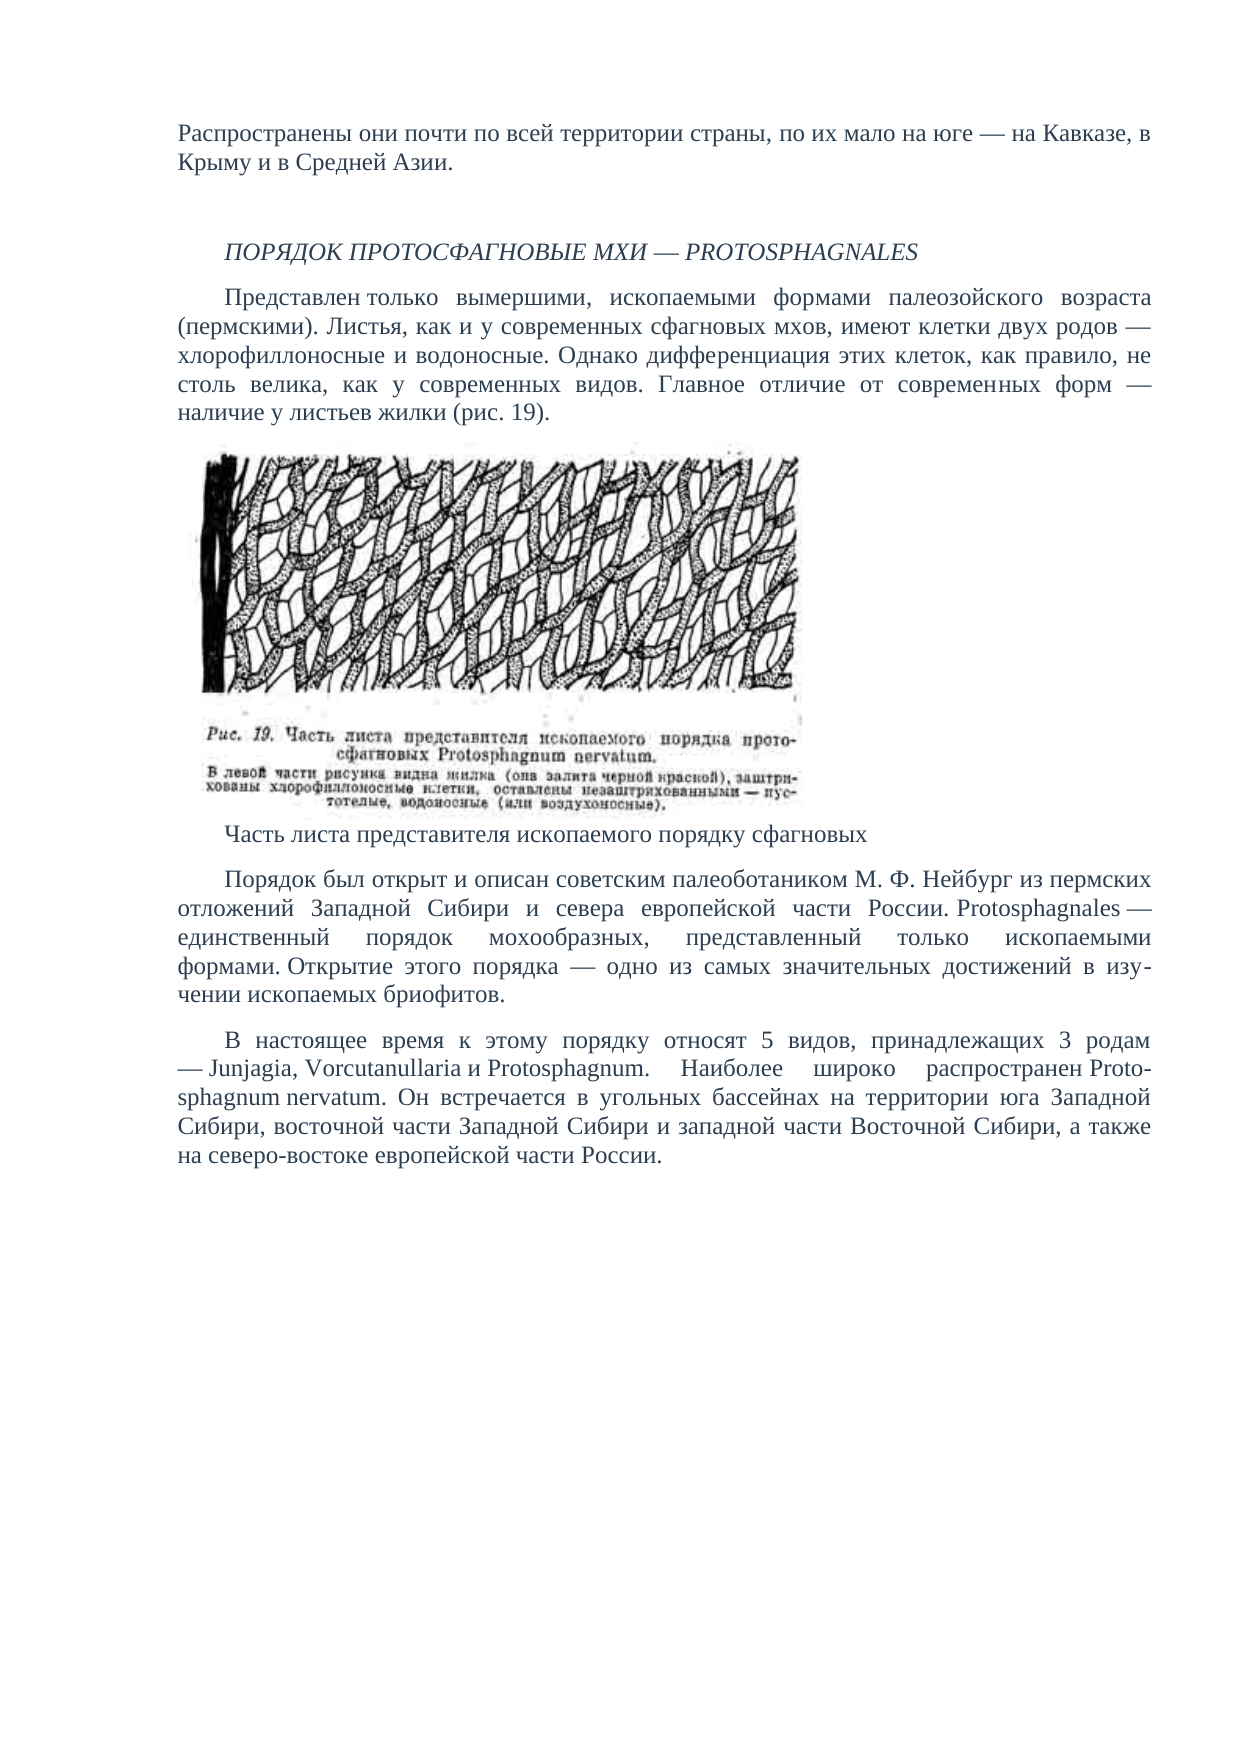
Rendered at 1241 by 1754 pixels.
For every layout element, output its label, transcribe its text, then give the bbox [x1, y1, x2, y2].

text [177, 118, 1152, 176]
text Порядок был открыт и описан советским палеоботаником М. Ф. Нейбург из пермских отложений Западной Сибири и севера европейской части России. Protosphagnales — единственный порядок мохообразных, представленный только ископаемыми формами. Открытие этого порядка — одно из самых значительных достижений в изучении ископаемых бриофитов. [177, 864, 1152, 1008]
text В настоящее время к этому порядку относят 5 видов, принадлежащих 3 родам — Junjagia, Vorcutanullaria и Protosphagnum. Наиболее широко распространен Protosphagnum nervatum. Он встречается в угольных бассейнах на территории юга Западной Сибири, восточной части Западной Сибири и западной части Восточной Сибири, а также на северо-востоке европейской части России. [177, 1025, 1152, 1168]
text Часть листа представителя ископаемого порядку сфагновых [177, 819, 1152, 848]
picture [177, 442, 803, 820]
text Представлен только вымершими, ископаемыми формами палеозойского возраста (пермскими). Листья, как и у современных сфагновых мхов, имеют клетки двух родов — хлорофиллоносные и водоносные. Однако дифференциация этих клеток, как правило, не столь велика, как у современных видов. Главное отличие от современных форм — наличие у листьев жилки (рис. 19). [177, 282, 1152, 426]
text ПОРЯДОК ПРОТОСФАГНОВЫЕ МХИ — PROTOSPHAGNALES [177, 237, 1152, 266]
